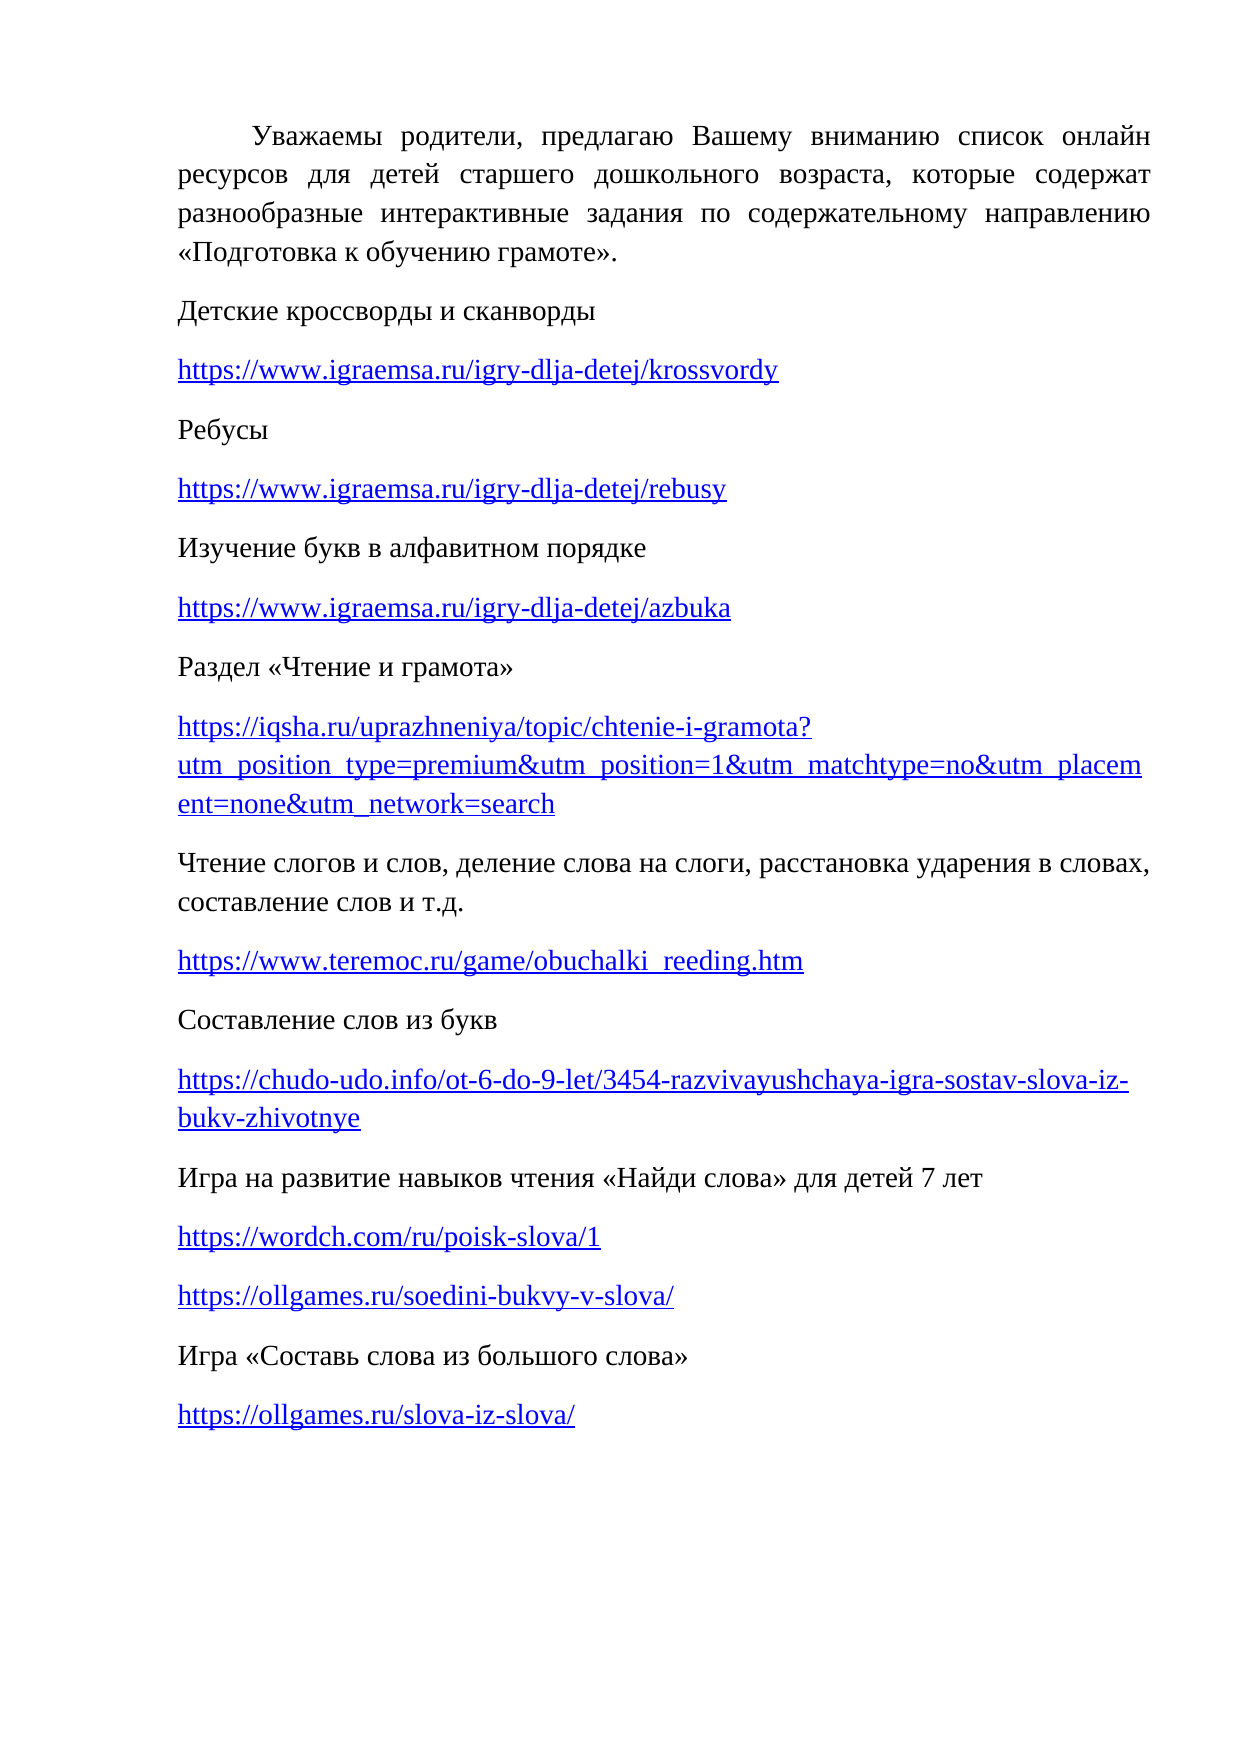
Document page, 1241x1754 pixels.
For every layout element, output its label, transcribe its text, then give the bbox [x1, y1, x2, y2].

text https://www.igraemsa.ru/igry-dlja-detej/krossvordy [177, 352, 1152, 386]
text https://www.igraemsa.ru/igry-dlja-detej/rebusy [177, 471, 1152, 505]
text Чтение слогов и слов, деление слова на слоги, расстановка ударения в словах, составление слов и т.д. [177, 845, 1152, 917]
text Раздел «Чтение и грамота» [177, 649, 1152, 683]
text https://ollgames.ru/soedini-bukvy-v-slova/ [177, 1278, 1152, 1312]
text Ребусы [177, 412, 1152, 445]
text https://www.teremoc.ru/game/obuchalki_reeding.htm [177, 943, 1152, 977]
text Составление слов из букв [177, 1002, 1152, 1036]
text https://iqsha.ru/uprazhneniya/topic/chtenie-i-gramota?utm_position_type=premium&utm_position=1&utm_matchtype=no&utm_placement=none&utm_network=search [177, 709, 1152, 819]
text https://wordch.com/ru/poisk-slova/1 [177, 1219, 1152, 1253]
text https://ollgames.ru/slova-iz-slova/ [177, 1397, 1152, 1431]
text https://chudo-udo.info/ot-6-do-9-let/3454-razvivayushchaya-igra-sostav-slova-iz-bukv-zhivotnye [177, 1062, 1152, 1134]
text Изучение букв в алфавитном порядке [177, 531, 1152, 564]
text Детские кроссворды и сканворды [177, 293, 1152, 327]
text https://www.igraemsa.ru/igry-dlja-detej/azbuka [177, 590, 1152, 623]
text Игра на развитие навыков чтения «Найди слова» для детей 7 лет [177, 1160, 1152, 1193]
text Уважаемы родители, предлагаю Вашему вниманию список онлайн ресурсов для детей старшего дошкольного возраста, которые содержат разнообразные интерактивные задания по содержательному направлению «Подготовка к обучению грамоте». [177, 118, 1152, 267]
text Игра «Составь слова из большого слова» [177, 1338, 1152, 1371]
